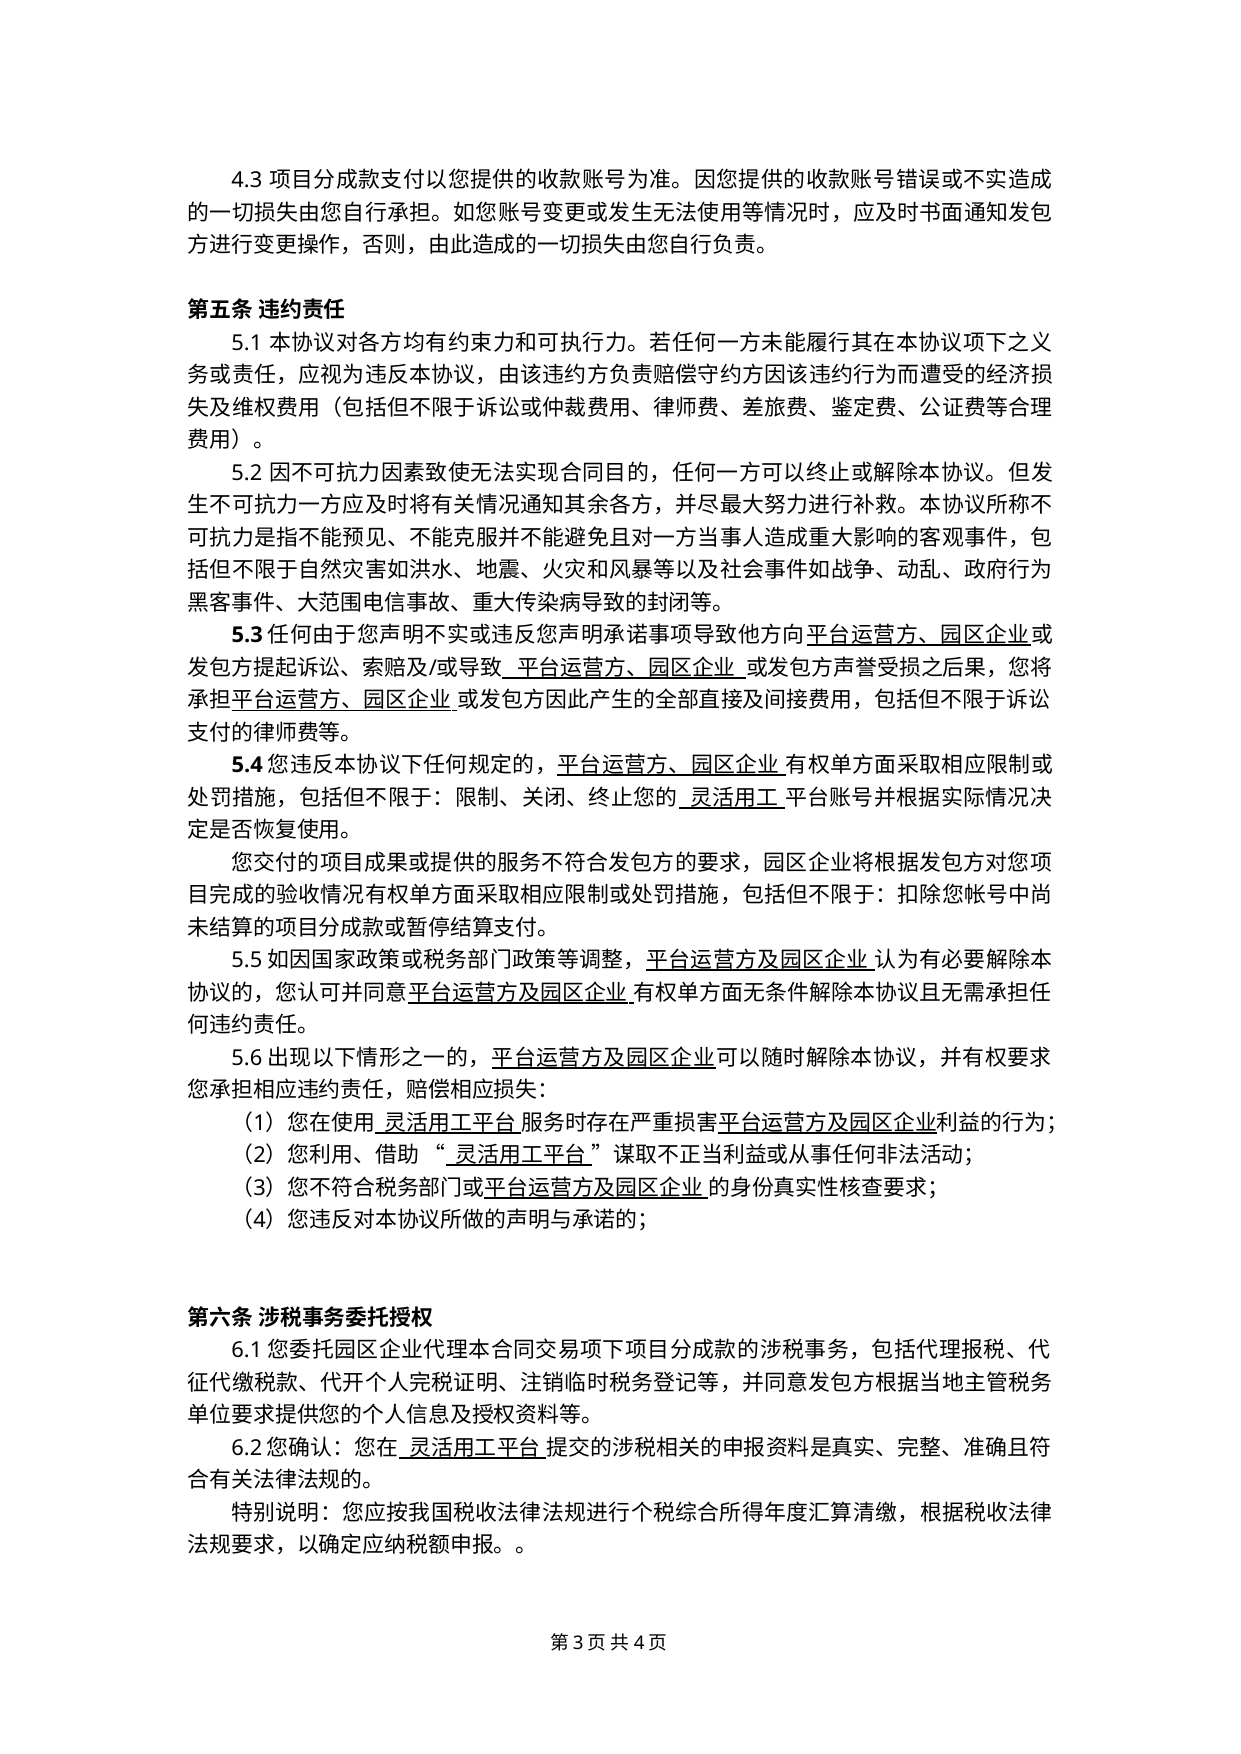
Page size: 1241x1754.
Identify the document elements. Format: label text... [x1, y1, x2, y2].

text 6.2您确认：您在 灵活用工平台 提交的涉税相关的申报资料是真实、完整、准确且符合有关法律法规的。 [187, 1429, 1053, 1494]
text 5.6出现以下情形之一的，平台运营方及园区企业可以随时解除本协议，并有权要求您承担相应违约责任，赔偿相应损失： [187, 1039, 1053, 1104]
text 特别说明：您应按我国税收法律法规进行个税综合所得年度汇算清缴，根据税收法律法规要求，以确定应纳税额申报。。 [187, 1494, 1053, 1559]
text 5.1 本协议对各方均有约束力和可执行力。若任何一方未能履行其在本协议项下之义务或责任，应视为违反本协议，由该违约方负责赔偿守约方因该违约行为而遭受的经济损失及维权费用（包括但不限于诉讼或仲裁费用、律师费、差旅费、鉴定费、公证费等合理费用）。 [187, 324, 1053, 454]
text 5.2 因不可抗力因素致使无法实现合同目的，任何一方可以终止或解除本协议。但发生不可抗力一方应及时将有关情况通知其余各方，并尽最大努力进行补救。本协议所称不可抗力是指不能预见、不能克服并不能避免且对一方当事人造成重大影响的客观事件，包括但不限于自然灾害如洪水、地震、火灾和风暴等以及社会事件如战争、动乱、政府行为、黑客事件、大范围电信事故、重大传染病导致的封闭等。 [187, 454, 1053, 617]
text （1）您在使用 灵活用工平台 服务时存在严重损害平台运营方及园区企业利益的行为； [187, 1104, 1053, 1137]
text 6.1您委托园区企业代理本合同交易项下项目分成款的涉税事务，包括代理报税、代征代缴税款、代开个人完税证明、注销临时税务登记等，并同意发包方根据当地主管税务单位要求提供您的个人信息及授权资料等。 [187, 1332, 1053, 1429]
text 4.3 项目分成款支付以您提供的收款账号为准。因您提供的收款账号错误或不实造成的一切损失由您自行承担。如您账号变更或发生无法使用等情况时，应及时书面通知发包方进行变更操作，否则，由此造成的一切损失由您自行负责。 [187, 162, 1053, 259]
text 5.5如因国家政策或税务部门政策等调整，平台运营方及园区企业 认为有必要解除本协议的，您认可并同意平台运营方及园区企业 有权单方面无条件解除本协议且无需承担任何违约责任。 [187, 942, 1053, 1039]
text （4）您违反对本协议所做的声明与承诺的； [187, 1202, 1053, 1234]
text 5.4您违反本协议下任何规定的，平台运营方、园区企业 有权单方面采取相应限制或处罚措施，包括但不限于：限制、关闭、终止您的 灵活用工 平台账号并根据实际情况决定是否恢复使用。 [187, 747, 1053, 844]
text 您交付的项目成果或提供的服务不符合发包方的要求，园区企业将根据发包方对您项目完成的验收情况有权单方面采取相应限制或处罚措施，包括但不限于：扣除您帐号中尚未结算的项目分成款或暂停结算支付。 [187, 844, 1053, 942]
text 第六条 涉税事务委托授权 [187, 1299, 1053, 1332]
text 5.3任何由于您声明不实或违反您声明承诺事项导致他方向平台运营方、园区企业或发包方提起诉讼、索赔及/或导致 平台运营方、园区企业 或发包方声誉受损之后果，您将承担平台运营方、园区企业 或发包方因此产生的全部直接及间接费用，包括但不限于诉讼支付的律师费等。 [187, 617, 1053, 747]
text （2）您利用、借助 “ 灵活用工平台 ”谋取不正当利益或从事任何非法活动； [187, 1137, 1053, 1169]
text （3）您不符合税务部门或平台运营方及园区企业 的身份真实性核查要求； [187, 1169, 1053, 1202]
text 第五条 违约责任 [187, 292, 1053, 324]
